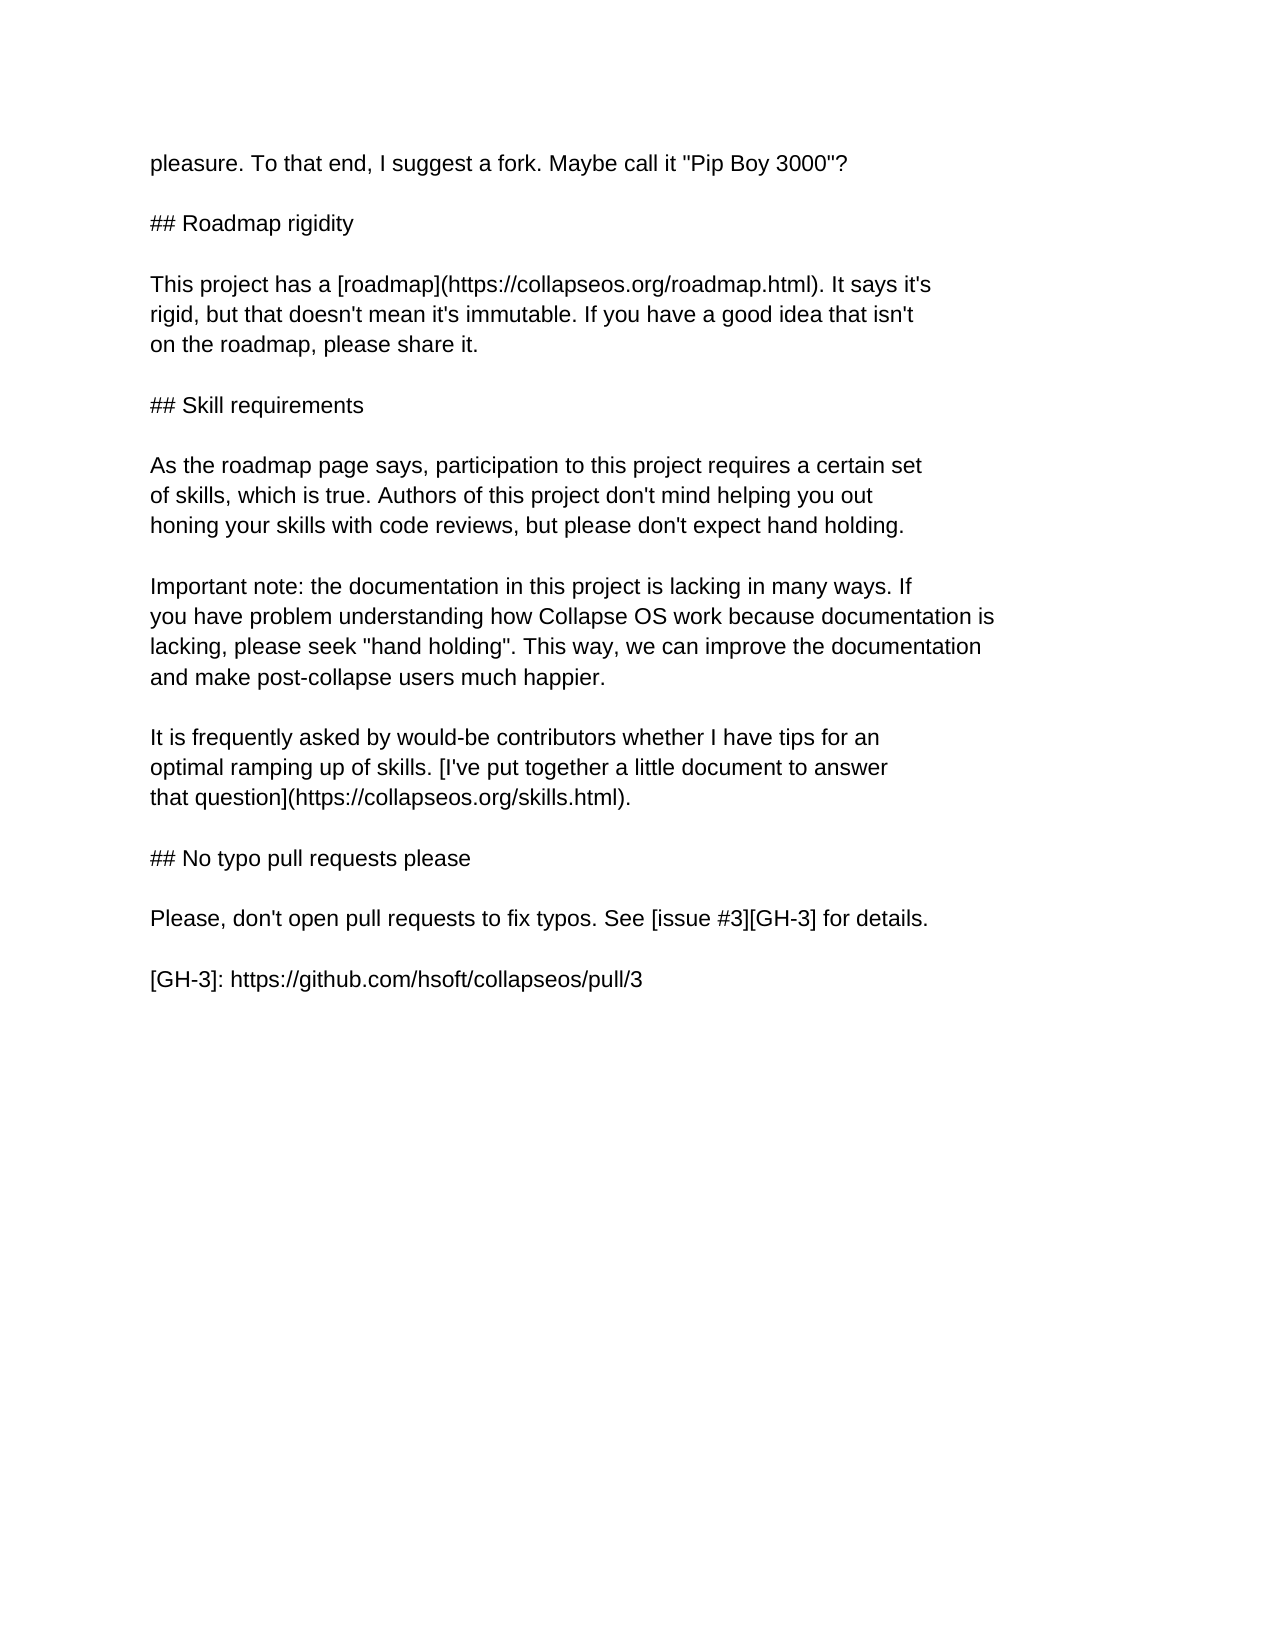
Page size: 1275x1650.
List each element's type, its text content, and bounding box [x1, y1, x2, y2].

text honing your skills with code reviews, but please don't expect hand holding. [150, 512, 1125, 539]
text rigid, but that doesn't mean it's immutable. If you have a good idea that isn't [150, 301, 1125, 327]
text It is frequently asked by would-be contributors whether I have tips for an [150, 724, 1125, 750]
text and make post-collapse users much happier. [150, 663, 1125, 690]
text This project has a [roadmap](https://collapseos.org/roadmap.html). It says it's [150, 271, 1125, 297]
text Please, don't open pull requests to fix typos. See [issue #3][GH-3] for details. [150, 905, 1125, 932]
text optimal ramping up of skills. [I've put together a little document to answer [150, 754, 1125, 781]
text on the roadmap, please share it. [150, 331, 1125, 358]
text ## Skill requirements [150, 392, 1125, 418]
text lacking, please seek "hand holding". This way, we can improve the documentation [150, 633, 1125, 660]
text of skills, which is true. Authors of this project don't mind helping you out [150, 482, 1125, 509]
text you have problem understanding how Collapse OS work because documentation is [150, 603, 1125, 629]
text ## Roadmap rigidity [150, 210, 1125, 237]
text that question](https://collapseos.org/skills.html). [150, 784, 1125, 811]
text Important note: the documentation in this project is lacking in many ways. If [150, 573, 1125, 599]
text ## No typo pull requests please [150, 845, 1125, 871]
text pleasure. To that end, I suggest a fork. Maybe call it "Pip Boy 3000"? [150, 150, 1125, 176]
text As the roadmap page says, participation to this project requires a certain set [150, 452, 1125, 478]
text [GH-3]: https://github.com/hsoft/collapseos/pull/3 [150, 966, 1125, 992]
